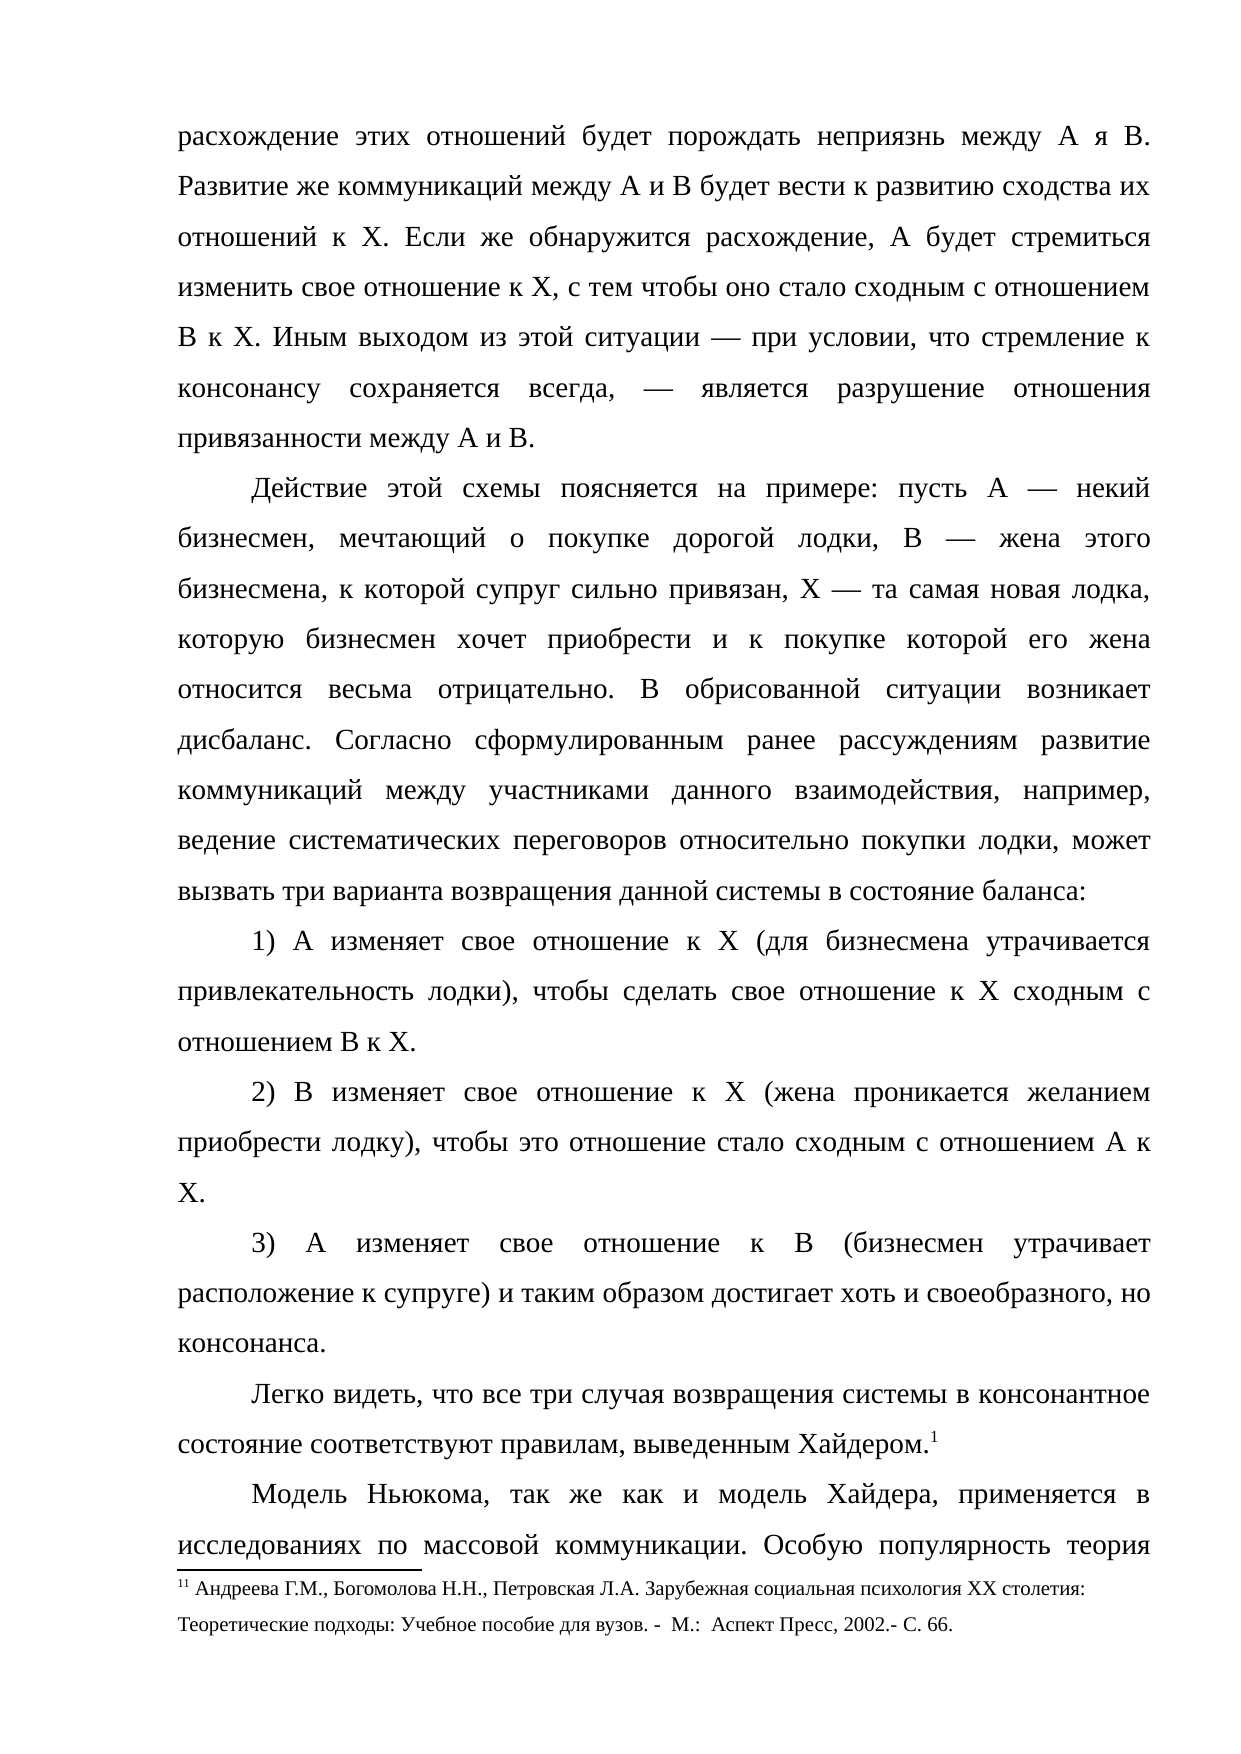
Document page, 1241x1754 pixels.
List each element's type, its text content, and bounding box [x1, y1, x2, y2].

text 2) В изменяет свое отношение к X (жена проникается желанием приобрести лодку), чтобы это отношение стало сходным с отношением А к X. [177, 1074, 1152, 1208]
text Действие этой схемы поясняется на примере: пусть А — некий бизнесмен, мечтающий о покупке дорогой лодки, В — жена этого бизнесмена, к которой супруг сильно привязан, X — та самая новая лодка, которую бизнесмен хочет приобрести и к покупке которой его жена относится весьма отрицательно. В обрисованной ситуации возникает дисбаланс. Согласно сформулированным ранее рассуждениям развитие коммуникаций между участниками данного взаимодействия, например, ведение систематических переговоров относительно покупки лодки, может вызвать три варианта возвращения данной системы в состояние баланса: [177, 470, 1152, 906]
text 1) А изменяет свое отношение к X (для бизнесмена утрачивается привлекательность лодки), чтобы сделать свое отношение к X сходным с отношением В к X. [177, 923, 1152, 1057]
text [177, 1477, 1152, 1560]
text Легко видеть, что все три случая возвращения системы в консонантное состояние соответствуют правилам, выведенным Хайдером.1 [177, 1376, 1152, 1460]
text 3) А изменяет свое отношение к В (бизнесмен утрачивает расположение к супруге) и таким образом достигает хоть и своеобразного, но консонанса. [177, 1225, 1152, 1359]
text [177, 118, 1152, 453]
